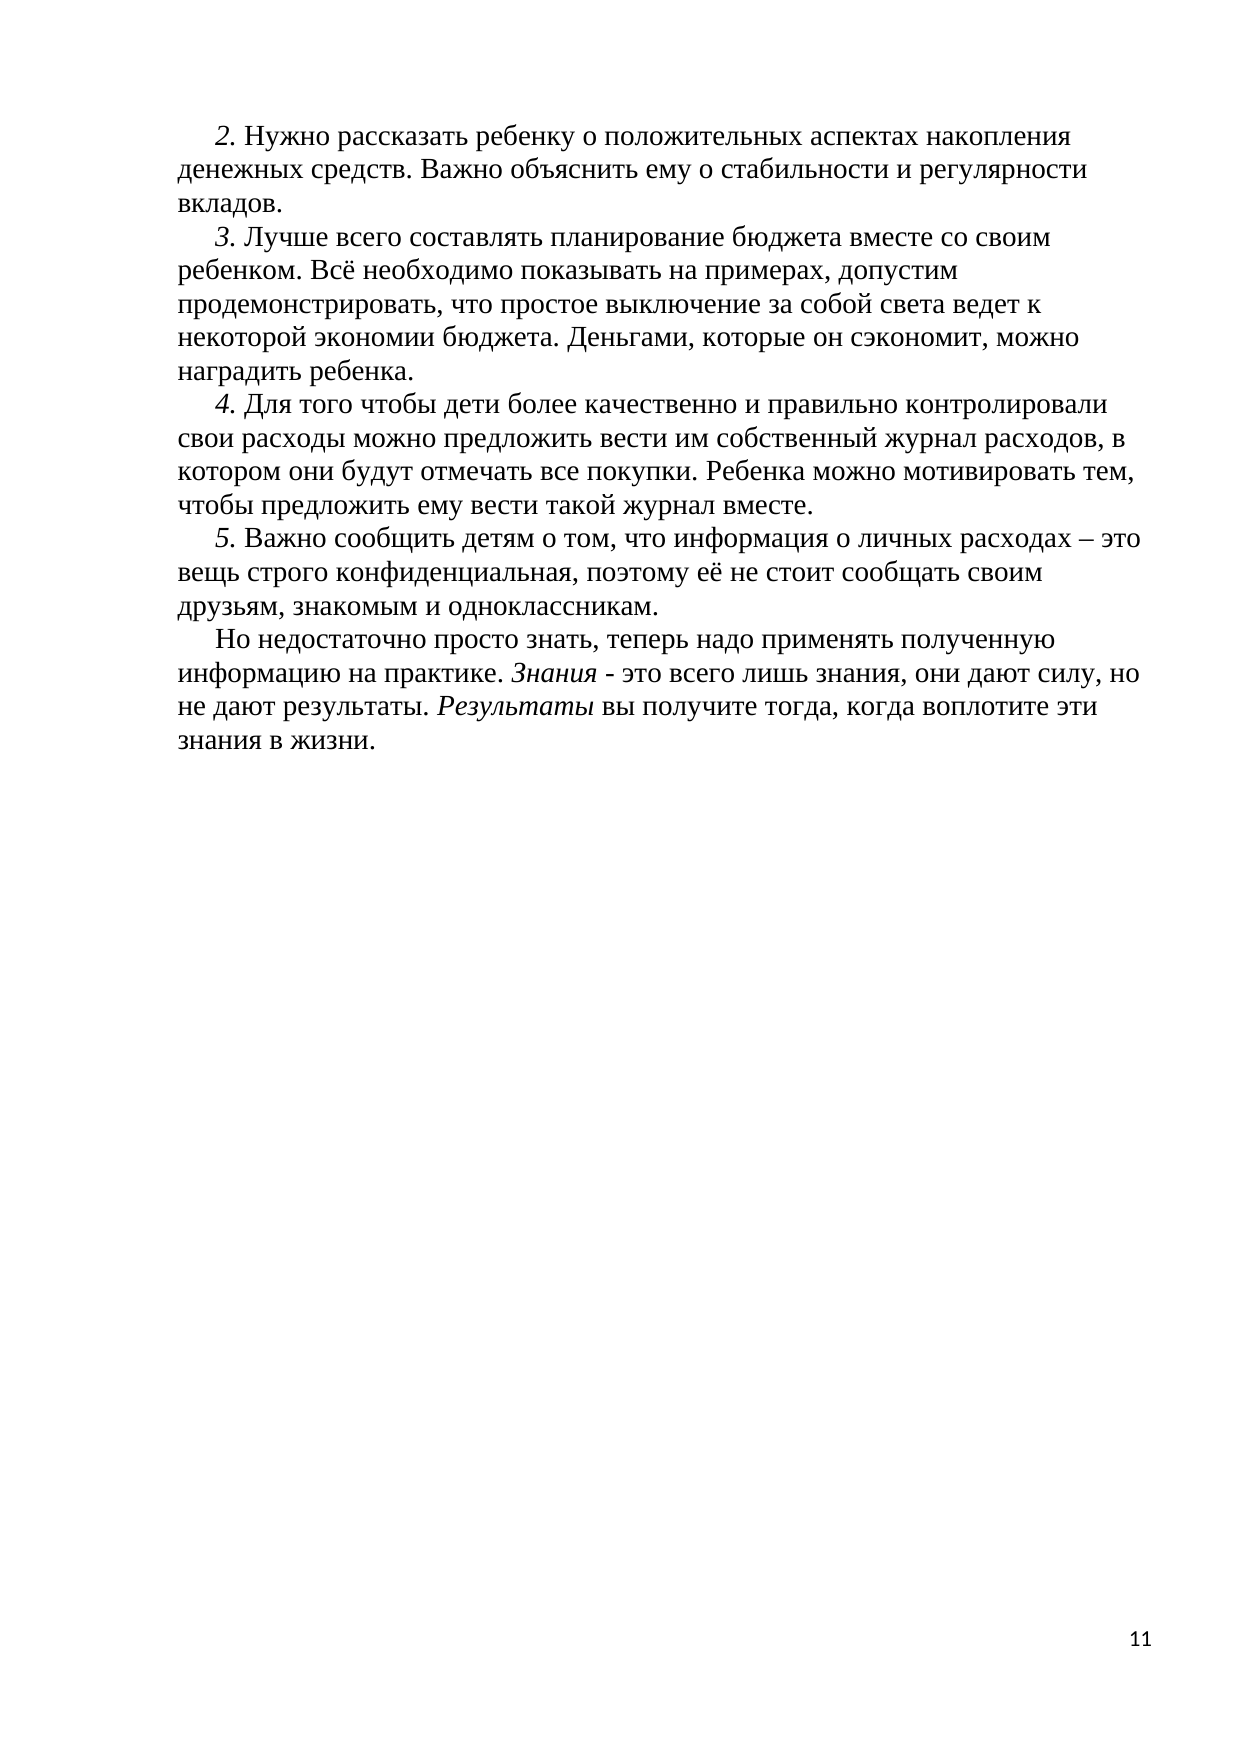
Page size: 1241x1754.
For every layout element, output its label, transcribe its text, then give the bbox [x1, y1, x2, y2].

text 5. Важно сообщить детям о том, что информация о личных расходах – это вещь строго конфиденциальная, поэтому её не стоит сообщать своим друзьям, знакомым и одноклассникам. [177, 521, 1152, 621]
text 2. Нужно рассказать ребенку о положительных аспектах накопления денежных средств. Важно объяснить ему о стабильности и регулярности вкладов. [177, 118, 1152, 219]
text Но недостаточно просто знать, теперь надо применять полученную информацию на практике. Знания - это всего лишь знания, они дают силу, но не дают результаты. Результаты вы получите тогда, когда воплотите эти знания в жизни. [177, 621, 1152, 755]
text 3. Лучше всего составлять планирование бюджета вместе со своим ребенком. Всё необходимо показывать на примерах, допустим продемонстрировать, что простое выключение за собой света ведет к некоторой экономии бюджета. Деньгами, которые он сэкономит, можно наградить ребенка. [177, 219, 1152, 386]
text 4. Для того чтобы дети более качественно и правильно контролировали свои расходы можно предложить вести им собственный журнал расходов, в котором они будут отмечать все покупки. Ребенка можно мотивировать тем, чтобы предложить ему вести такой журнал вместе. [177, 386, 1152, 521]
